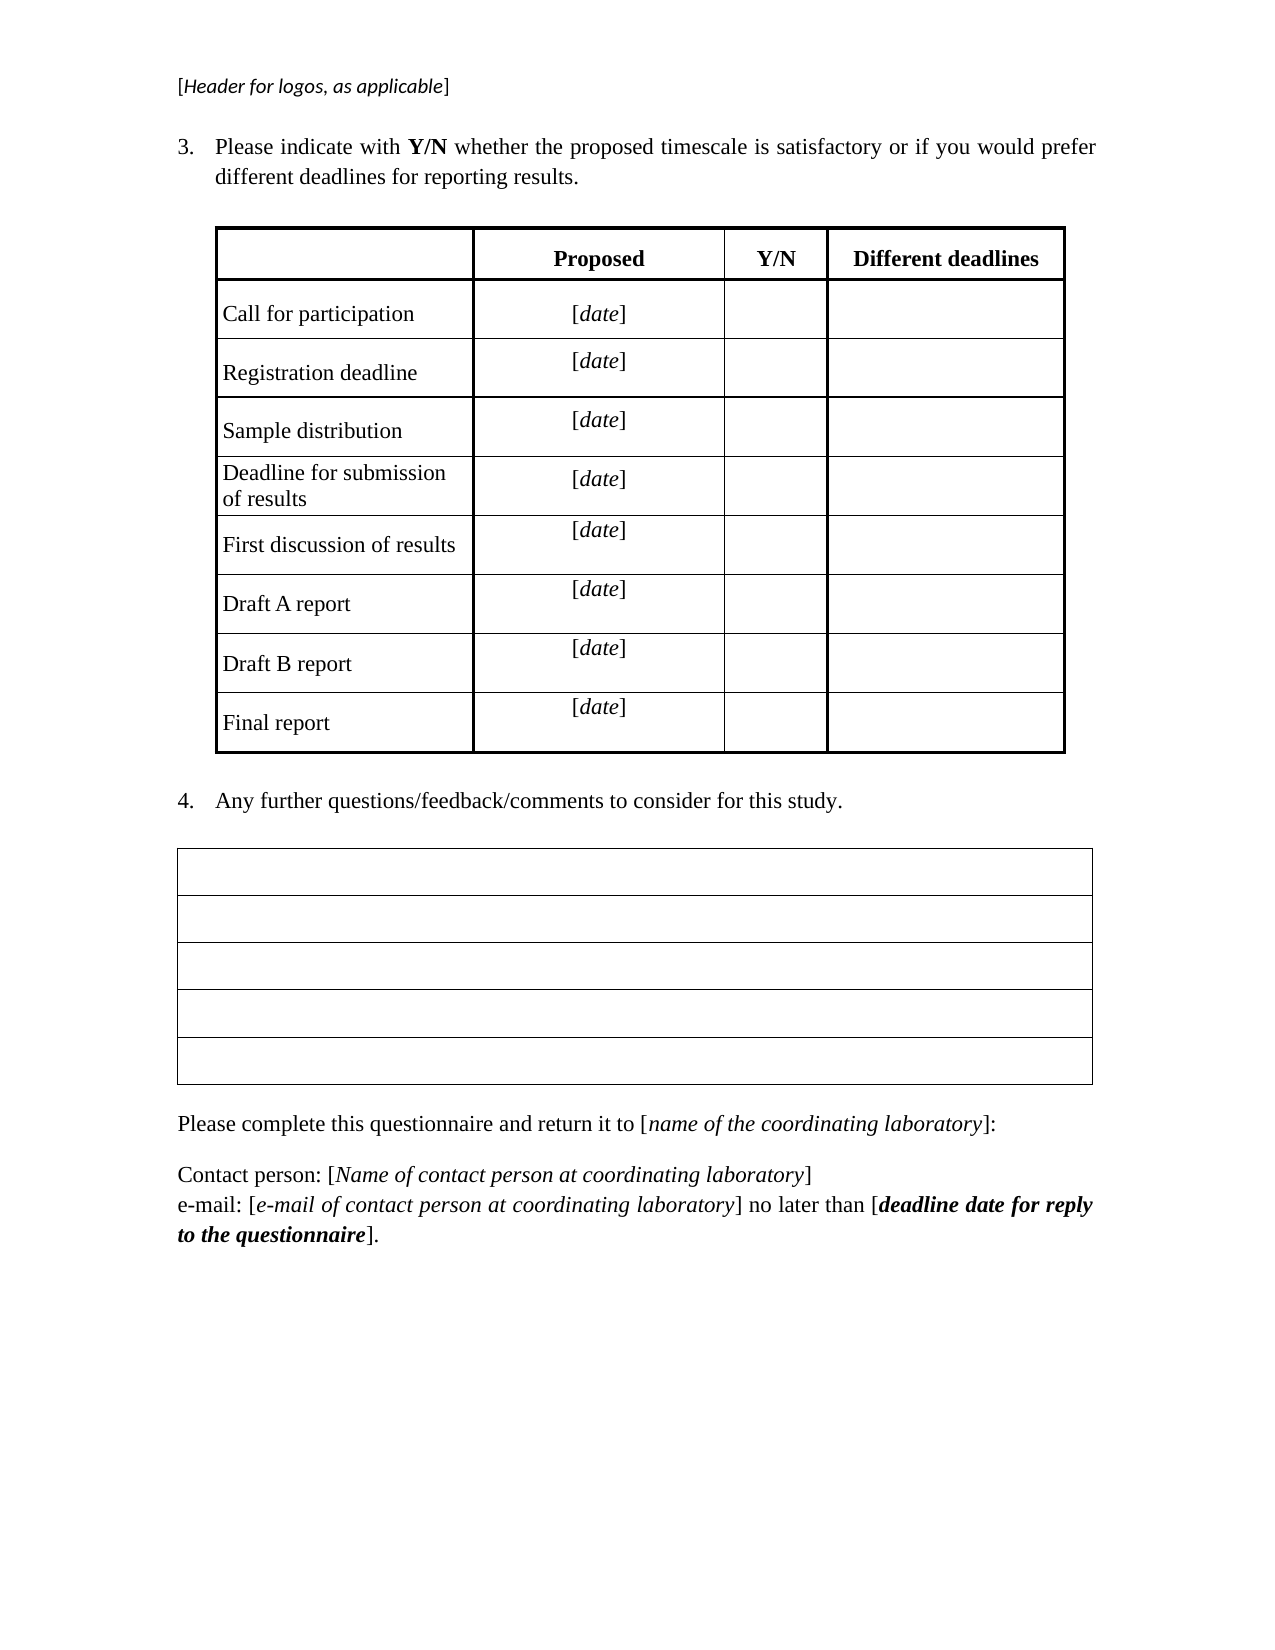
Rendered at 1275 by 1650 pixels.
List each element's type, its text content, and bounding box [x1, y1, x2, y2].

table_cell [725, 634, 826, 692]
table_cell [725, 693, 826, 751]
table_cell [829, 575, 1063, 633]
list Any further questions/feedback/comments to consider for this study. [177, 787, 1098, 813]
table_cell [date] [475, 516, 724, 574]
table_cell [178, 1038, 1092, 1084]
table_cell [725, 516, 826, 574]
table_cell Final report [218, 693, 472, 751]
table_cell [725, 339, 826, 396]
table_cell [829, 281, 1063, 337]
text Contact person: [Name of contact person at coordinating laboratory] [177, 1161, 1095, 1187]
table_cell [date] [475, 339, 724, 396]
table_cell Draft B report [218, 634, 472, 692]
table_cell [date] [475, 281, 724, 337]
table_cell [178, 896, 1092, 942]
table_cell Sample distribution [218, 398, 472, 456]
table_cell [829, 339, 1063, 396]
table_cell Draft A report [218, 575, 472, 633]
table_cell [829, 634, 1063, 692]
table_cell [829, 457, 1063, 514]
table_cell First discussion of results [218, 516, 472, 574]
table_header [178, 849, 1092, 895]
table_cell Deadline for submission of results [218, 457, 472, 514]
list Please indicate with Y/N whether the proposed timescale is satisfactory or if you would prefer different deadlines for reporting results. [177, 133, 1098, 189]
table_cell [date] [475, 398, 724, 456]
text Please complete this questionnaire and return it to [name of the coordinating laboratory]: [177, 1110, 1095, 1136]
table_cell [date] [475, 693, 724, 751]
table_header Y/N [725, 230, 826, 278]
table_cell [178, 943, 1092, 989]
table_cell [178, 990, 1092, 1037]
table_cell [725, 281, 826, 337]
table_cell [725, 398, 826, 456]
table_cell Registration deadline [218, 339, 472, 396]
table_cell [725, 575, 826, 633]
table_header Proposed [475, 230, 724, 278]
table_cell Call for participation [218, 281, 472, 337]
text e-mail: [e-mail of contact person at coordinating laboratory] no later than [deadline date for reply to the questionnaire]. [177, 1191, 1095, 1248]
table_header Different deadlines [829, 230, 1063, 278]
table_cell [829, 398, 1063, 456]
table_header [218, 230, 472, 278]
table_cell [725, 457, 826, 514]
table_cell [829, 516, 1063, 574]
table_cell [date] [475, 575, 724, 633]
table_cell [829, 693, 1063, 751]
table_cell [date] [475, 457, 724, 514]
table_cell [date] [475, 634, 724, 692]
